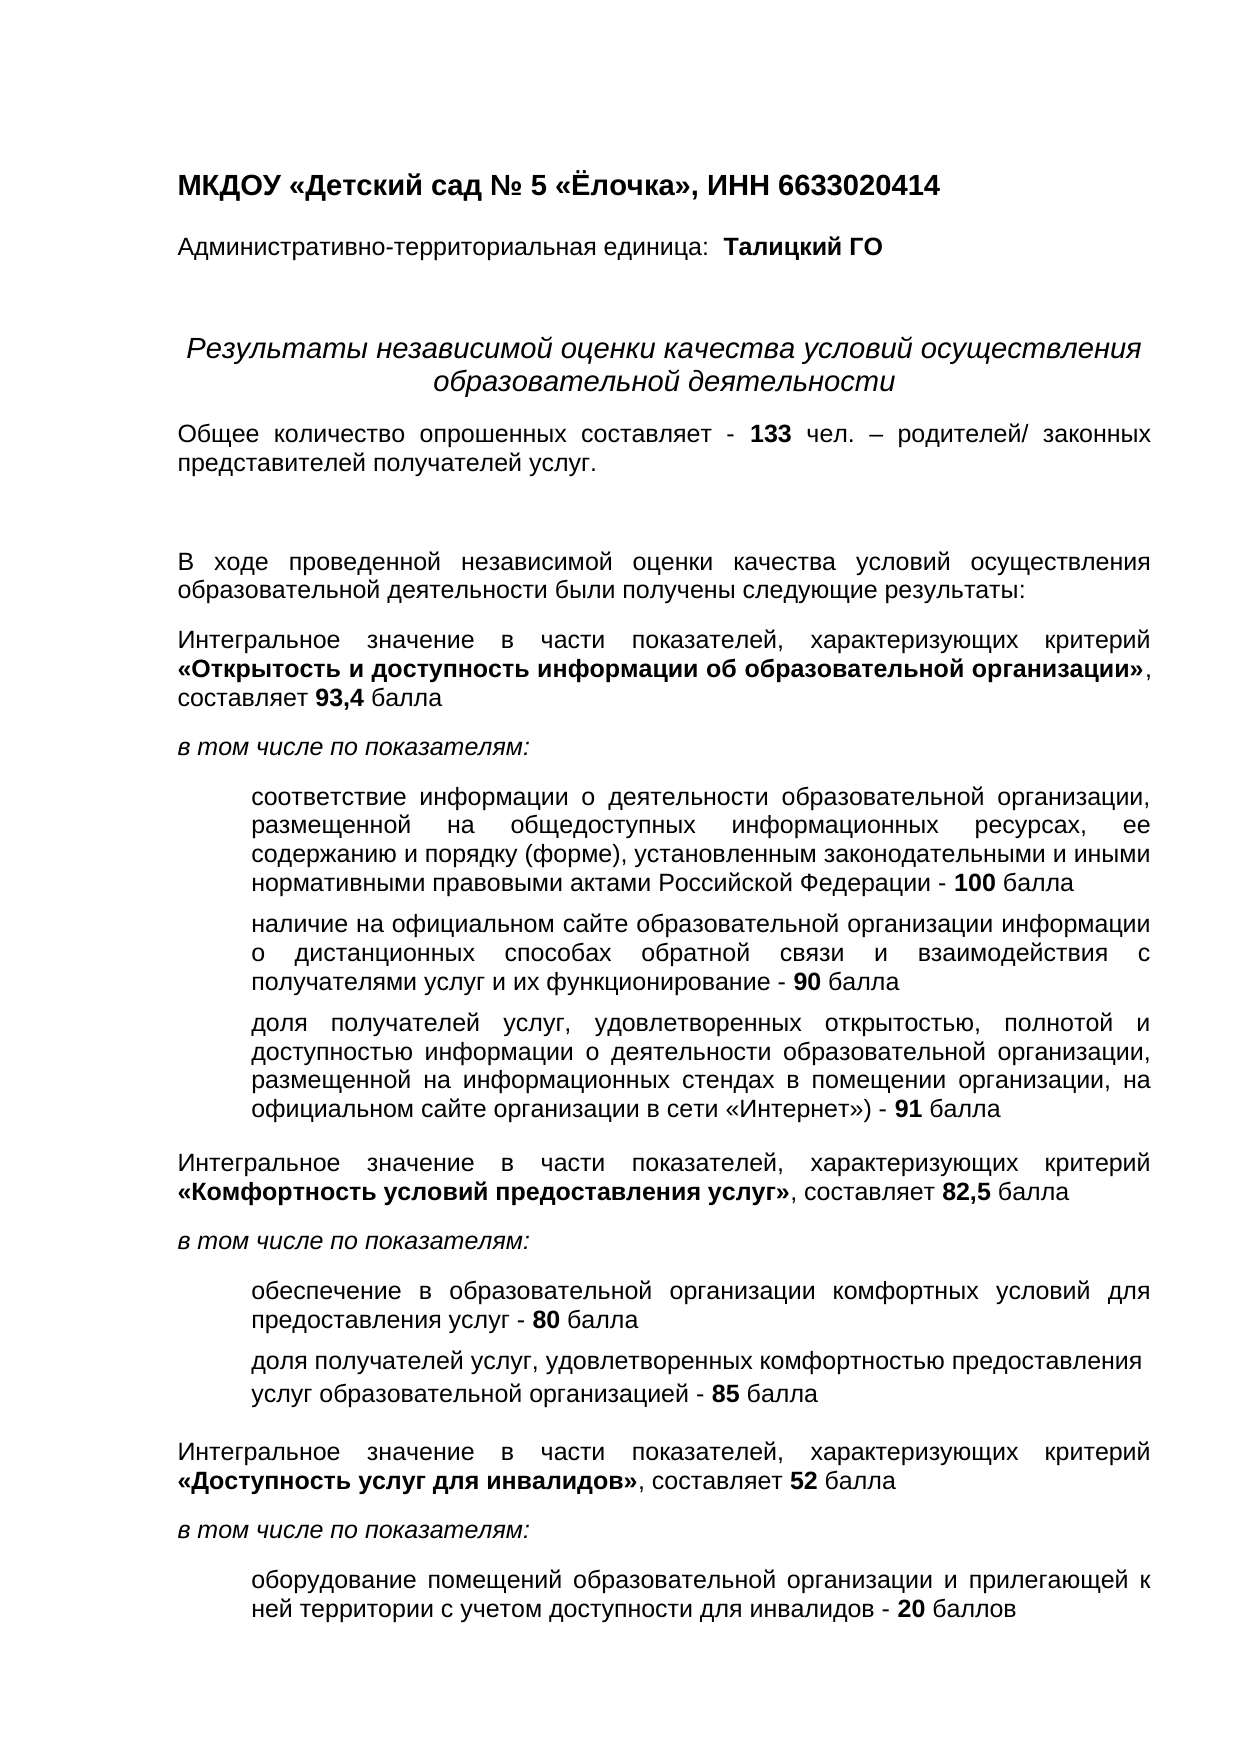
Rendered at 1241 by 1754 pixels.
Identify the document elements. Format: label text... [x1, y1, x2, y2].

text Административно-территориальная единица: Талицкий ГО [177, 232, 1152, 260]
text Интегральное значение в части показателей, характеризующих критерий «Открытость и доступность информации об образовательной организации», составляет 93,4 балла [177, 625, 1152, 711]
text Интегральное значение в части показателей, характеризующих критерий «Комфортность условий предоставления услуг», составляет 82,5 балла [177, 1148, 1152, 1205]
text обеспечение в образовательной организации комфортных условий для предоставления услуг - 80 балла [251, 1276, 1152, 1333]
text в том числе по показателям: [177, 1226, 1152, 1255]
text в том числе по показателям: [177, 1515, 1152, 1544]
text Общее количество опрошенных составляет - 133 чел. – родителей/ законных представителей получателей услуг. [177, 419, 1152, 476]
text соответствие информации о деятельности образовательной организации, размещенной на общедоступных информационных ресурсах, ее содержанию и порядку (форме), установленным законодательными и иными нормативными правовыми актами Российской Федерации - 100 балла [251, 782, 1152, 897]
text оборудование помещений образовательной организации и прилегающей к ней территории с учетом доступности для инвалидов - 20 баллов [251, 1565, 1152, 1622]
text в том числе по показателям: [177, 732, 1152, 761]
text Интегральное значение в части показателей, характеризующих критерий «Доступность услуг для инвалидов», составляет 52 балла [177, 1437, 1152, 1494]
text наличие на официальном сайте образовательной организации информации о дистанционных способах обратной связи и взаимодействия с получателями услуг и их функционирование - 90 балла [251, 909, 1152, 995]
subtitle МКДОУ «Детский сад № 5 «Ëлочка», ИНН 6633020414 [177, 168, 1152, 202]
text Результаты независимой оценки качества условий осуществления образовательной деятельности [177, 331, 1152, 398]
text доля получателей услуг, удовлетворенных комфортностью предоставления услуг образовательной организацией - 85 балла [251, 1346, 1152, 1408]
text В ходе проведенной независимой оценки качества условий осуществления образовательной деятельности были получены следующие результаты: [177, 547, 1152, 604]
text доля получателей услуг, удовлетворенных открытостью, полнотой и доступностью информации о деятельности образовательной организации, размещенной на информационных стендах в помещении организации, на официальном сайте организации в сети «Интернет») - 91 балла [251, 1008, 1152, 1123]
